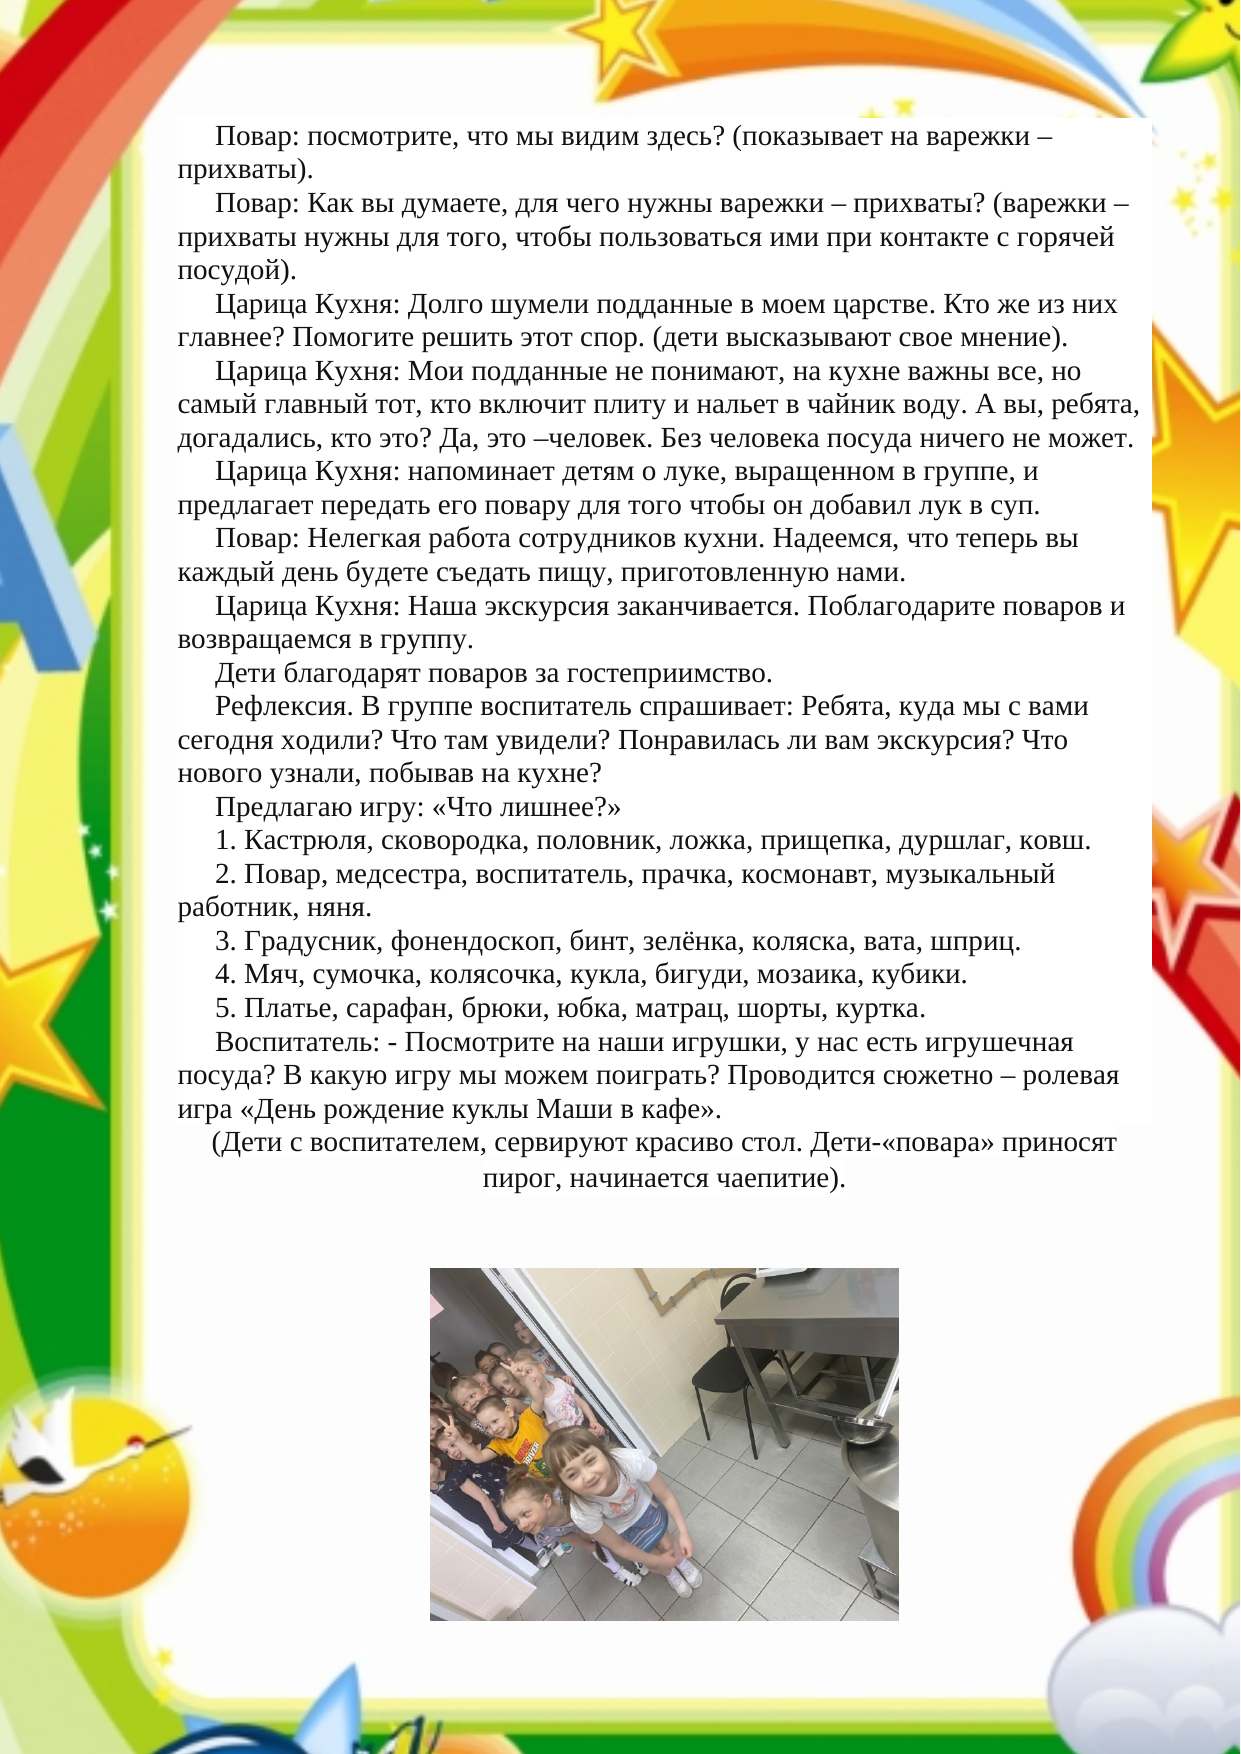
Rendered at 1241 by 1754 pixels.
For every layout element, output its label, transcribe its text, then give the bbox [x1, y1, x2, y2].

picture [0, 0, 1241, 1754]
text Предлагаю игру: «Что лишнее?» [177, 789, 1152, 822]
text 5. Платье, сарафан, брюки, юбка, матрац, шорты, куртка. [177, 990, 1152, 1024]
text Повар: Нелегкая работа сотрудников кухни. Надеемся, что теперь вы каждый день будете съедать пищу, приготовленную нами. [177, 521, 1152, 588]
text 1. Кастрюля, сковородка, половник, ложка, прищепка, дуршлаг, ковш. [177, 822, 1152, 856]
text Повар: посмотрите, что мы видим здесь? (показывает на варежки – прихваты). [177, 118, 1152, 185]
text Царица Кухня: Мои подданные не понимают, на кухне важны все, но самый главный тот, кто включит плиту и нальет в чайник воду. А вы, ребята, догадались, кто это? Да, это –человек. Без человека посуда ничего не может. [177, 353, 1152, 453]
text 2. Повар, медсестра, воспитатель, прачка, космонавт, музыкальный работник, няня. [177, 856, 1152, 923]
text Дети благодарят поваров за гостеприимство. [177, 655, 1152, 688]
text Царица Кухня: Наша экскурсия заканчивается. Поблагодарите поваров и возвращаемся в группу. [177, 588, 1152, 655]
text 3. Градусник, фонендоскоп, бинт, зелёнка, коляска, вата, шприц. [177, 923, 1152, 957]
text Царица Кухня: напоминает детям о луке, выращенном в группе, и предлагает передать его повару для того чтобы он добавил лук в суп. [177, 453, 1152, 521]
text Повар: Как вы думаете, для чего нужны варежки – прихваты? (варежки – прихваты нужны для того, чтобы пользоваться ими при контакте с горячей посудой). [177, 185, 1152, 286]
text Воспитатель: - Посмотрите на наши игрушки, у нас есть игрушечная посуда? В какую игру мы можем поиграть? Проводится сюжетно – ролевая игра «День рождение куклы Маши в кафе». [177, 1024, 1152, 1124]
text 4. Мяч, сумочка, колясочка, кукла, бигуди, мозаика, кубики. [177, 957, 1152, 990]
text Рефлексия. В группе воспитатель спрашивает: Ребята, куда мы с вами сегодня ходили? Что там увидели? Понравилась ли вам экскурсия? Что нового узнали, побывав на кухне? [177, 688, 1152, 789]
text (Дети с воспитателем, сервируют красиво стол. Дети-«повара» приносят пирог, начинается чаепитие). [177, 1124, 1152, 1194]
text Царица Кухня: Долго шумели подданные в моем царстве. Кто же из них главнее? Помогите решить этот спор. (дети высказывают свое мнение). [177, 286, 1152, 353]
